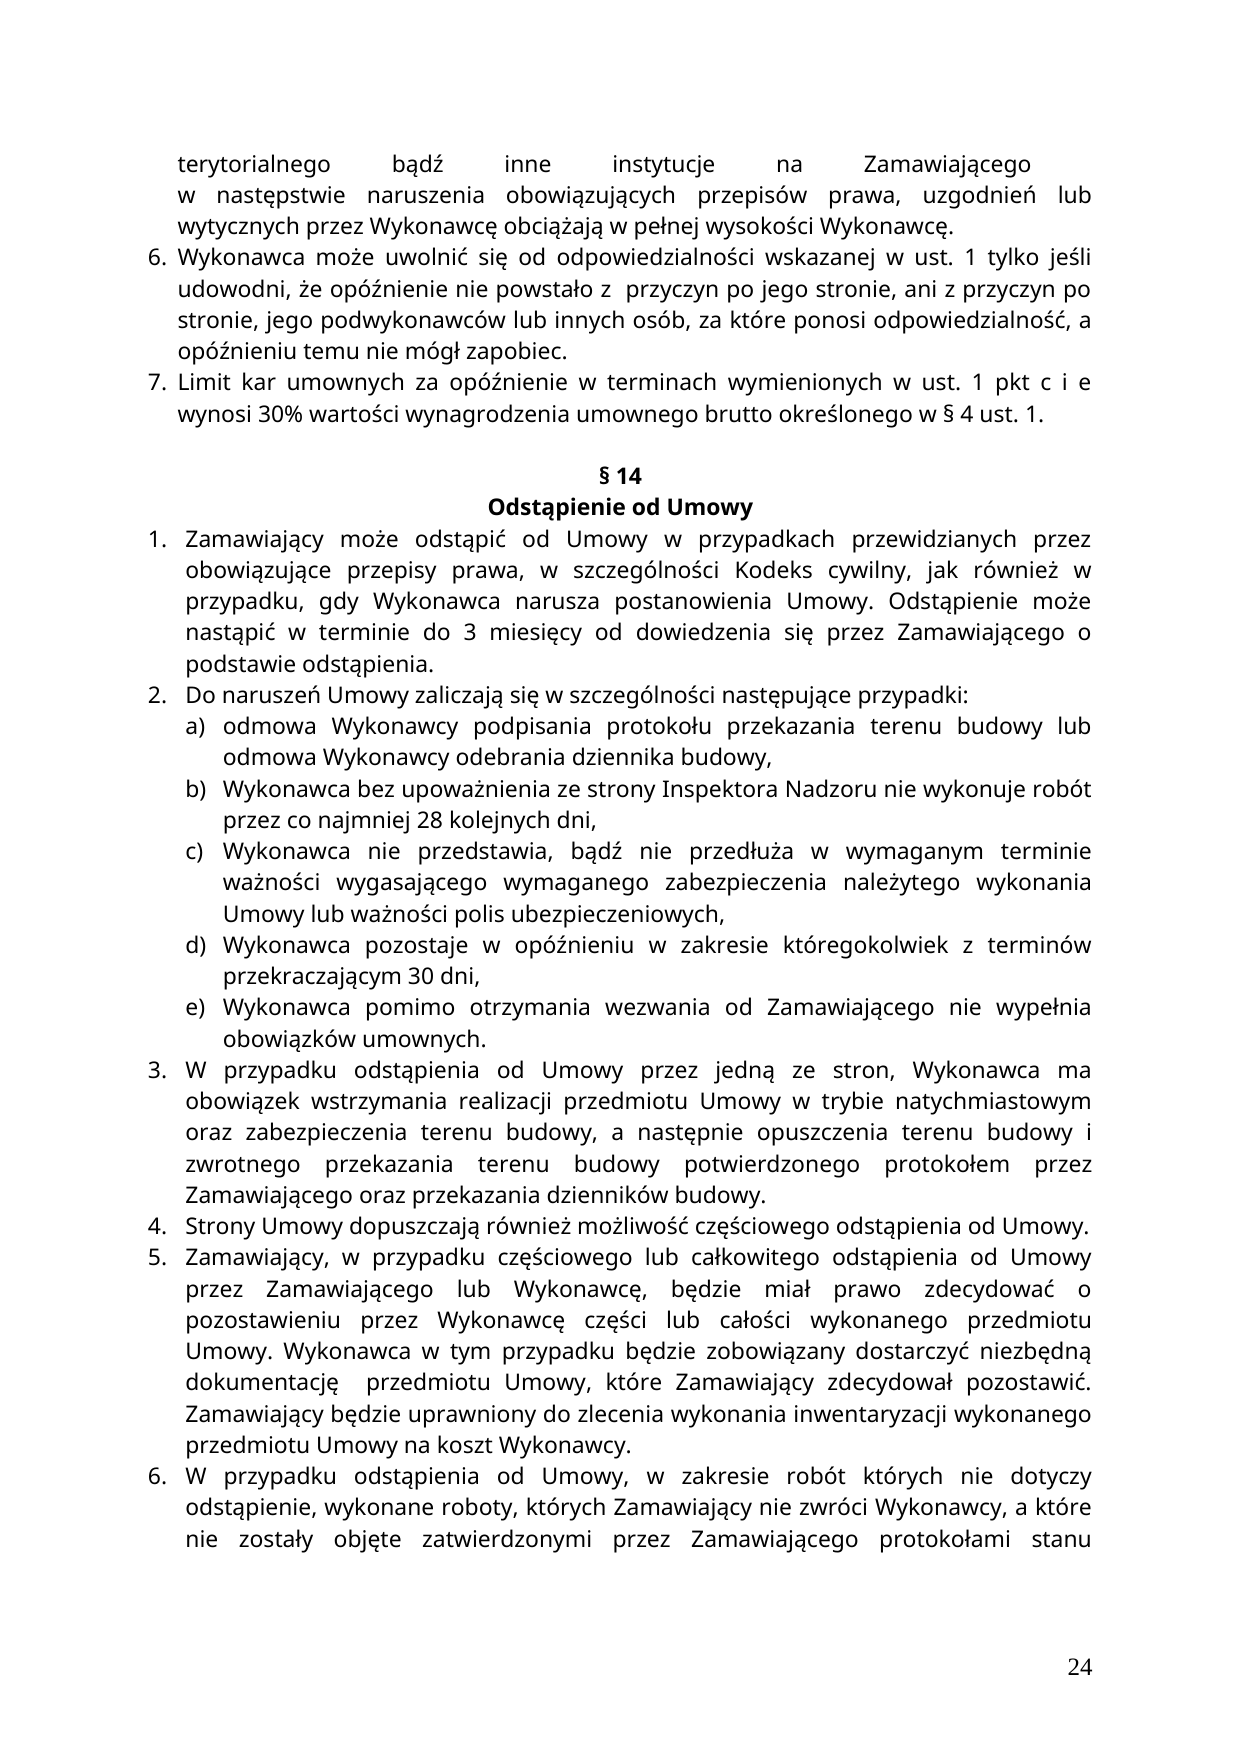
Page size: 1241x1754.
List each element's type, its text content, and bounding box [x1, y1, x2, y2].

text Odstąpienie od Umowy [148, 491, 1093, 523]
list Wykonawca pomimo otrzymania wezwania od Zamawiającego nie wypełnia obowiązków umownych. [185, 991, 1093, 1054]
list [148, 1460, 1093, 1554]
list Wykonawca nie przedstawia, bądź nie przedłuża w wymaganym terminie ważności wygasającego wymaganego zabezpieczenia należytego wykonania Umowy lub ważności polis ubezpieczeniowych, [185, 835, 1093, 929]
list Zamawiający może odstąpić od Umowy w przypadkach przewidzianych przez obowiązujące przepisy prawa, w szczególności Kodeks cywilny, jak również w przypadku, gdy Wykonawca narusza postanowienia Umowy. Odstąpienie może nastąpić w terminie do 3 miesięcy od dowiedzenia się przez Zamawiającego o podstawie odstąpienia. [148, 523, 1093, 679]
list Limit kar umownych za opóźnienie w terminach wymienionych w ust. 1 pkt c i e wynosi 30% wartości wynagrodzenia umownego brutto określonego w § 4 ust. 1. [148, 366, 1093, 429]
list Wykonawca może uwolnić się od odpowiedzialności wskazanej w ust. 1 tylko jeśli udowodni, że opóźnienie nie powstało z przyczyn po jego stronie, ani z przyczyn po stronie, jego podwykonawców lub innych osób, za które ponosi odpowiedzialność, a opóźnieniu temu nie mógł zapobiec. [148, 241, 1093, 366]
list Strony Umowy dopuszczają również możliwość częściowego odstąpienia od Umowy. [148, 1210, 1093, 1241]
list Wykonawca pozostaje w opóźnieniu w zakresie któregokolwiek z terminów przekraczającym 30 dni, [185, 929, 1093, 991]
text § 14 [148, 460, 1093, 491]
list W przypadku odstąpienia od Umowy przez jedną ze stron, Wykonawca ma obowiązek wstrzymania realizacji przedmiotu Umowy w trybie natychmiastowym oraz zabezpieczenia terenu budowy, a następnie opuszczenia terenu budowy i zwrotnego przekazania terenu budowy potwierdzonego protokołem przez Zamawiającego oraz przekazania dzienników budowy. [148, 1054, 1093, 1210]
list Do naruszeń Umowy zaliczają się w szczególności następujące przypadki: [148, 679, 1093, 710]
list Zamawiający, w przypadku częściowego lub całkowitego odstąpienia od Umowy przez Zamawiającego lub Wykonawcę, będzie miał prawo zdecydować o pozostawieniu przez Wykonawcę części lub całości wykonanego przedmiotu Umowy. Wykonawca w tym przypadku będzie zobowiązany dostarczyć niezbędną dokumentację przedmiotu Umowy, które Zamawiający zdecydował pozostawić. Zamawiający będzie uprawniony do zlecenia wykonania inwentaryzacji wykonanego przedmiotu Umowy na koszt Wykonawcy. [148, 1241, 1093, 1460]
list odmowa Wykonawcy podpisania protokołu przekazania terenu budowy lub odmowa Wykonawcy odebrania dziennika budowy, [185, 710, 1093, 773]
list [148, 148, 1093, 241]
list Wykonawca bez upoważnienia ze strony Inspektora Nadzoru nie wykonuje robót przez co najmniej 28 kolejnych dni, [185, 773, 1093, 835]
